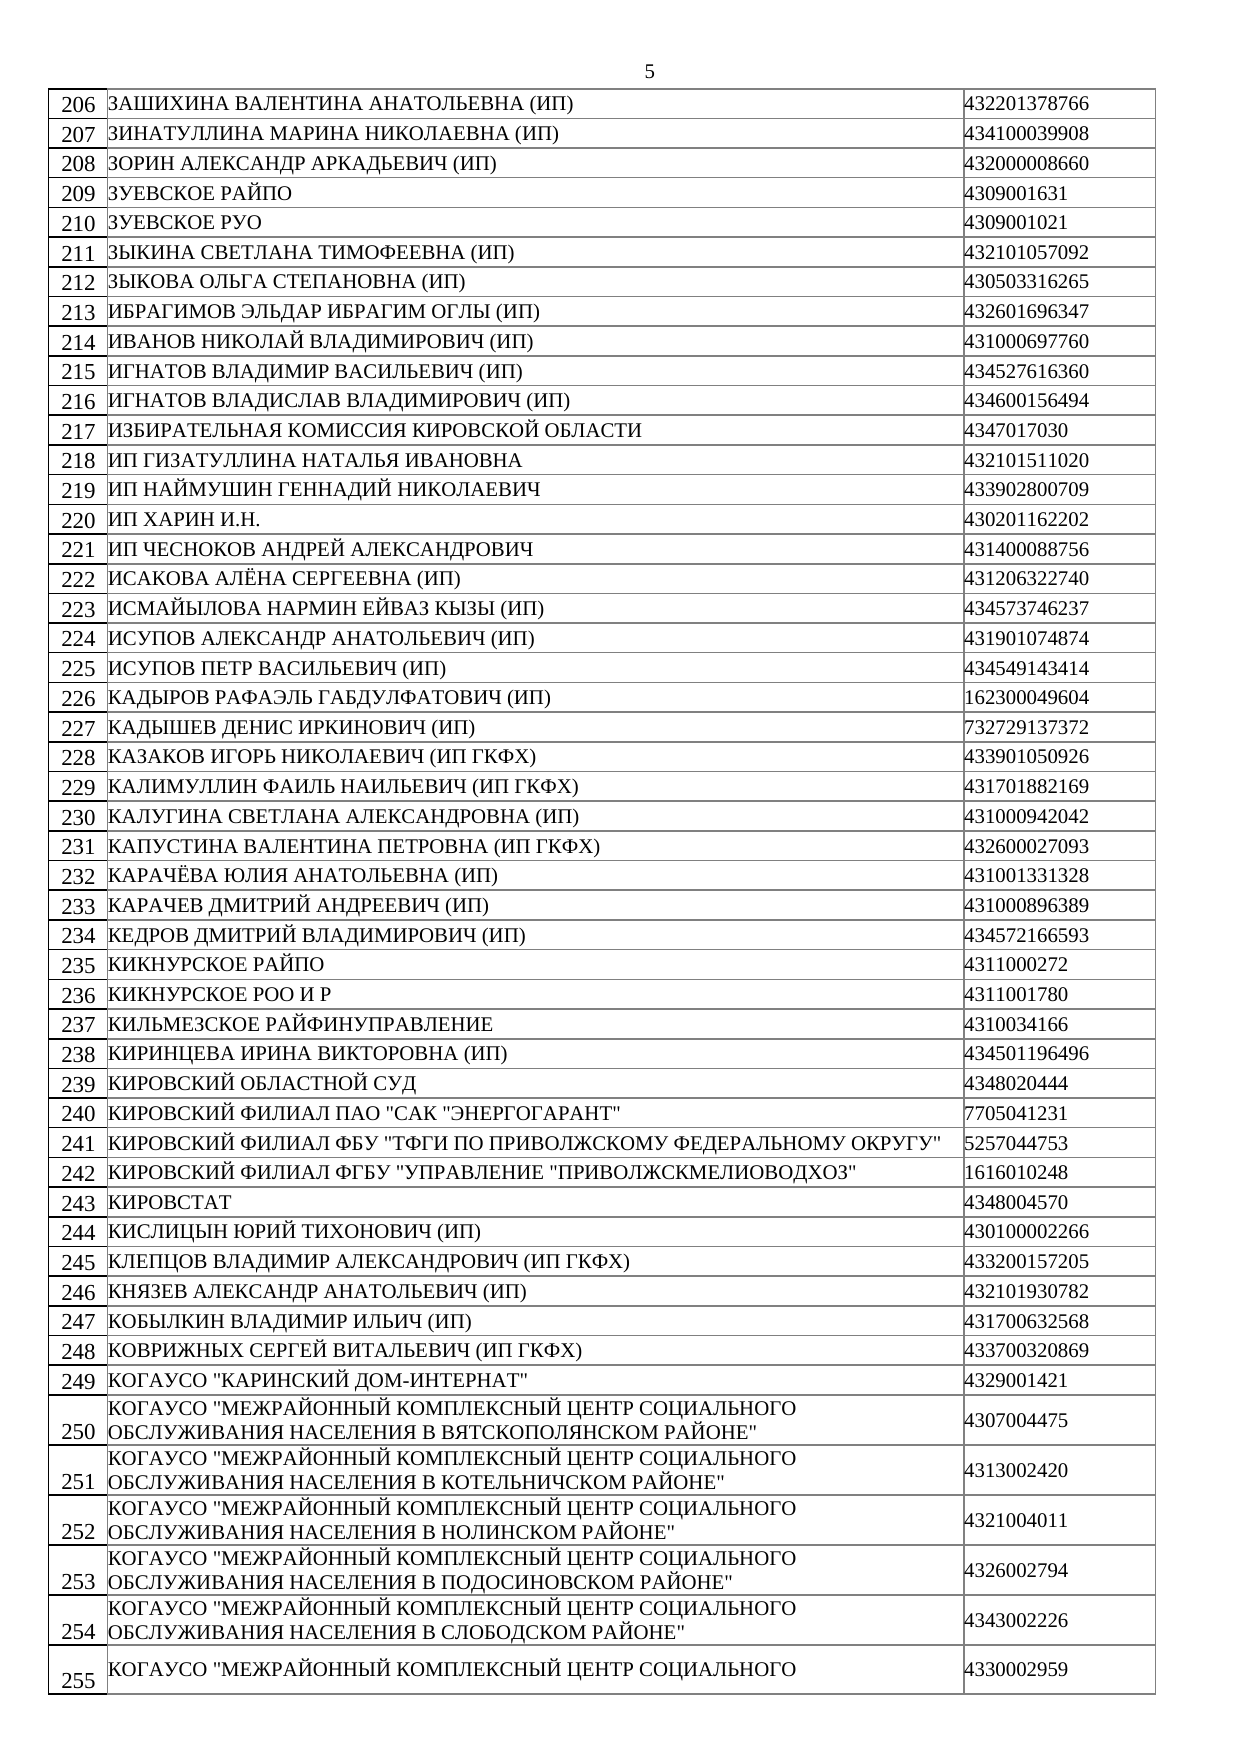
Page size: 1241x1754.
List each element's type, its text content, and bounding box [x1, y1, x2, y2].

table_cell 250 [49, 1396, 107, 1444]
table_cell ИСМАЙЫЛОВА НАРМИН ЕЙВАЗ КЫЗЫ (ИП) [108, 594, 963, 622]
table_cell ИЗБИРАТЕЛЬНАЯ КОМИССИЯ КИРОВСКОЙ ОБЛАСТИ [108, 416, 963, 444]
table_cell 434527616360 [965, 357, 1155, 385]
table_cell 432601696347 [965, 297, 1155, 325]
table_cell 431701882169 [965, 772, 1155, 800]
table_cell ИГНАТОВ ВЛАДИСЛАВ ВЛАДИМИРОВИЧ (ИП) [108, 386, 963, 414]
table_cell ИГНАТОВ ВЛАДИМИР ВАСИЛЬЕВИЧ (ИП) [108, 357, 963, 385]
table_cell 214 [49, 327, 107, 355]
table_cell 432101930782 [965, 1277, 1155, 1305]
table_cell 234 [49, 921, 107, 949]
table_cell ЗУЕВСКОЕ РАЙПО [108, 178, 963, 207]
table_cell 212 [49, 268, 107, 296]
table_cell 210 [49, 208, 107, 236]
table_cell ИБРАГИМОВ ЭЛЬДАР ИБРАГИМ ОГЛЫ (ИП) [108, 297, 963, 325]
table_cell 249 [49, 1366, 107, 1394]
table_cell 431000697760 [965, 327, 1155, 355]
table_cell 244 [49, 1218, 107, 1246]
table_cell 252 [49, 1496, 107, 1544]
table_cell 245 [49, 1247, 107, 1275]
table_cell 228 [49, 743, 107, 771]
table_cell 219 [49, 475, 107, 503]
table_cell ЗЫКИНА СВЕТЛАНА ТИМОФЕЕВНА (ИП) [108, 238, 963, 266]
table_cell КОГАУСО "МЕЖРАЙОННЫЙ КОМПЛЕКСНЫЙ ЦЕНТР СОЦИАЛЬНОГО ОБСЛУЖИВАНИЯ НАСЕЛЕНИЯ В КОТЕЛЬНИЧСКОМ РАЙОНЕ" [108, 1446, 963, 1494]
table_cell 240 [49, 1099, 107, 1127]
table_cell 434572166593 [965, 921, 1155, 949]
table_cell 255 [49, 1646, 107, 1693]
table_cell 7705041231 [965, 1099, 1155, 1127]
table_cell 431000942042 [965, 802, 1155, 830]
table_cell ЗИНАТУЛЛИНА МАРИНА НИКОЛАЕВНА (ИП) [108, 119, 963, 147]
table_cell 242 [49, 1158, 107, 1186]
table_cell 4321004011 [965, 1496, 1155, 1544]
table_cell 433901050926 [965, 743, 1155, 771]
table_cell 431206322740 [965, 565, 1155, 592]
table_cell КОГАУСО "МЕЖРАЙОННЫЙ КОМПЛЕКСНЫЙ ЦЕНТР СОЦИАЛЬНОГО ОБСЛУЖИВАНИЯ НАСЕЛЕНИЯ В ПОДОСИНОВСКОМ РАЙОНЕ" [108, 1546, 963, 1594]
table_cell 4347017030 [965, 416, 1155, 444]
table_cell 216 [49, 386, 107, 414]
table_cell 238 [49, 1040, 107, 1067]
table_cell КАЛУГИНА СВЕТЛАНА АЛЕКСАНДРОВНА (ИП) [108, 802, 963, 830]
table_cell 224 [49, 624, 107, 652]
table_cell 226 [49, 683, 107, 711]
table_cell 222 [49, 565, 107, 592]
table_cell ЗОРИН АЛЕКСАНДР АРКАДЬЕВИЧ (ИП) [108, 149, 963, 177]
table_cell 248 [49, 1336, 107, 1364]
table_cell КИСЛИЦЫН ЮРИЙ ТИХОНОВИЧ (ИП) [108, 1218, 963, 1246]
table_cell 241 [49, 1128, 107, 1157]
table_cell 431000896389 [965, 891, 1155, 919]
table_cell КАПУСТИНА ВАЛЕНТИНА ПЕТРОВНА (ИП ГКФХ) [108, 832, 963, 860]
table_cell ИП ГИЗАТУЛЛИНА НАТАЛЬЯ ИВАНОВНА [108, 446, 963, 474]
table_cell 211 [49, 238, 107, 266]
table_cell 231 [49, 832, 107, 860]
table_cell 162300049604 [965, 683, 1155, 711]
table_cell КОГАУСО "МЕЖРАЙОННЫЙ КОМПЛЕКСНЫЙ ЦЕНТР СОЦИАЛЬНОГО ОБСЛУЖИВАНИЯ НАСЕЛЕНИЯ В НОЛИНСКОМ РАЙОНЕ" [108, 1496, 963, 1544]
table_cell 432201378766 [965, 90, 1155, 117]
table_cell КАРАЧЁВА ЮЛИЯ АНАТОЛЬЕВНА (ИП) [108, 861, 963, 889]
table_cell 433200157205 [965, 1247, 1155, 1275]
table_cell 243 [49, 1188, 107, 1216]
table_cell 431400088756 [965, 535, 1155, 563]
table_cell 218 [49, 446, 107, 474]
table_cell КОГАУСО "МЕЖРАЙОННЫЙ КОМПЛЕКСНЫЙ ЦЕНТР СОЦИАЛЬНОГО ОБСЛУЖИВАНИЯ НАСЕЛЕНИЯ В СЛОБОДСКОМ РАЙОНЕ" [108, 1596, 963, 1644]
table_cell 432101057092 [965, 238, 1155, 266]
table_cell ИП ХАРИН И.Н. [108, 505, 963, 533]
table_cell 4311001780 [965, 980, 1155, 1008]
table_cell ЗАШИХИНА ВАЛЕНТИНА АНАТОЛЬЕВНА (ИП) [108, 90, 963, 117]
table_cell ЗЫКОВА ОЛЬГА СТЕПАНОВНА (ИП) [108, 268, 963, 296]
table_cell 4329001421 [965, 1366, 1155, 1394]
table_cell 434600156494 [965, 386, 1155, 414]
table_cell ИП ЧЕСНОКОВ АНДРЕЙ АЛЕКСАНДРОВИЧ [108, 535, 963, 563]
table_cell 227 [49, 713, 107, 741]
table_cell 217 [49, 416, 107, 444]
table_cell КАЛИМУЛЛИН ФАИЛЬ НАИЛЬЕВИЧ (ИП ГКФХ) [108, 772, 963, 800]
table_cell 434501196496 [965, 1040, 1155, 1067]
table_cell 4348004570 [965, 1188, 1155, 1216]
table_cell КЛЕПЦОВ ВЛАДИМИР АЛЕКСАНДРОВИЧ (ИП ГКФХ) [108, 1247, 963, 1275]
table_cell 4326002794 [965, 1546, 1155, 1594]
table_cell ИСАКОВА АЛЁНА СЕРГЕЕВНА (ИП) [108, 565, 963, 592]
table_cell ЗУЕВСКОЕ РУО [108, 208, 963, 236]
table_cell 4313002420 [965, 1446, 1155, 1494]
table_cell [108, 1646, 963, 1693]
table_cell КИРОВСКИЙ ФИЛИАЛ ПАО "САК "ЭНЕРГОГАРАНТ" [108, 1099, 963, 1127]
table_cell 434549143414 [965, 653, 1155, 682]
table_cell 4309001631 [965, 178, 1155, 207]
table_cell 229 [49, 772, 107, 800]
table_cell 432600027093 [965, 832, 1155, 860]
table_cell 223 [49, 594, 107, 622]
table_cell КОГАУСО "КАРИНСКИЙ ДОМ-ИНТЕРНАТ" [108, 1366, 963, 1394]
table_cell КАРАЧЕВ ДМИТРИЙ АНДРЕЕВИЧ (ИП) [108, 891, 963, 919]
table_cell 247 [49, 1307, 107, 1335]
table_cell КЕДРОВ ДМИТРИЙ ВЛАДИМИРОВИЧ (ИП) [108, 921, 963, 949]
table_cell 236 [49, 980, 107, 1008]
table_cell 220 [49, 505, 107, 533]
table_cell КИРОВСКИЙ ОБЛАСТНОЙ СУД [108, 1069, 963, 1097]
table_cell ИВАНОВ НИКОЛАЙ ВЛАДИМИРОВИЧ (ИП) [108, 327, 963, 355]
table_cell 251 [49, 1446, 107, 1494]
table_cell ИСУПОВ ПЕТР ВАСИЛЬЕВИЧ (ИП) [108, 653, 963, 682]
table_cell 246 [49, 1277, 107, 1305]
table_cell 4309001021 [965, 208, 1155, 236]
table_cell 732729137372 [965, 713, 1155, 741]
table_cell КИКНУРСКОЕ РАЙПО [108, 950, 963, 978]
table_cell 434100039908 [965, 119, 1155, 147]
table_cell КИРОВСТАТ [108, 1188, 963, 1216]
table_cell 433700320869 [965, 1336, 1155, 1364]
table_cell КИРОВСКИЙ ФИЛИАЛ ФГБУ "УПРАВЛЕНИЕ "ПРИВОЛЖСКМЕЛИОВОДХОЗ" [108, 1158, 963, 1186]
table_cell 432101511020 [965, 446, 1155, 474]
table_cell 430100002266 [965, 1218, 1155, 1246]
table_cell 431700632568 [965, 1307, 1155, 1335]
table_cell 235 [49, 950, 107, 978]
table_cell 1616010248 [965, 1158, 1155, 1186]
table_cell 209 [49, 178, 107, 207]
table_cell КАДЫРОВ РАФАЭЛЬ ГАБДУЛФАТОВИЧ (ИП) [108, 683, 963, 711]
table_cell КОБЫЛКИН ВЛАДИМИР ИЛЬИЧ (ИП) [108, 1307, 963, 1335]
table_cell 431901074874 [965, 624, 1155, 652]
table_cell 207 [49, 119, 107, 147]
table_cell 4348020444 [965, 1069, 1155, 1097]
table_cell ИСУПОВ АЛЕКСАНДР АНАТОЛЬЕВИЧ (ИП) [108, 624, 963, 652]
table_cell 253 [49, 1546, 107, 1594]
table_cell КОВРИЖНЫХ СЕРГЕЙ ВИТАЛЬЕВИЧ (ИП ГКФХ) [108, 1336, 963, 1364]
table_cell 225 [49, 653, 107, 682]
table_cell КИРИНЦЕВА ИРИНА ВИКТОРОВНА (ИП) [108, 1040, 963, 1067]
table_cell 432000008660 [965, 149, 1155, 177]
table_cell 232 [49, 861, 107, 889]
table_cell 431001331328 [965, 861, 1155, 889]
table_cell 213 [49, 297, 107, 325]
table_cell 430201162202 [965, 505, 1155, 533]
table_cell ИП НАЙМУШИН ГЕННАДИЙ НИКОЛАЕВИЧ [108, 475, 963, 503]
table_cell 254 [49, 1596, 107, 1644]
table_cell КИЛЬМЕЗСКОЕ РАЙФИНУПРАВЛЕНИЕ [108, 1010, 963, 1038]
table_cell 5257044753 [965, 1128, 1155, 1157]
table_cell 215 [49, 357, 107, 385]
table_cell 221 [49, 535, 107, 563]
table_cell 4330002959 [965, 1646, 1155, 1693]
table_cell 430503316265 [965, 268, 1155, 296]
table_cell КИКНУРСКОЕ РОО И Р [108, 980, 963, 1008]
table_cell 4343002226 [965, 1596, 1155, 1644]
table_cell 206 [49, 90, 107, 117]
table_cell КОГАУСО "МЕЖРАЙОННЫЙ КОМПЛЕКСНЫЙ ЦЕНТР СОЦИАЛЬНОГО ОБСЛУЖИВАНИЯ НАСЕЛЕНИЯ В ВЯТСКОПОЛЯНСКОМ РАЙОНЕ" [108, 1396, 963, 1444]
table_cell КАЗАКОВ ИГОРЬ НИКОЛАЕВИЧ (ИП ГКФХ) [108, 743, 963, 771]
table_cell 4307004475 [965, 1396, 1155, 1444]
table_cell КИРОВСКИЙ ФИЛИАЛ ФБУ "ТФГИ ПО ПРИВОЛЖСКОМУ ФЕДЕРАЛЬНОМУ ОКРУГУ" [108, 1128, 963, 1157]
table_cell 233 [49, 891, 107, 919]
table_cell 208 [49, 149, 107, 177]
table_cell 237 [49, 1010, 107, 1038]
table_cell 4310034166 [965, 1010, 1155, 1038]
table_cell 230 [49, 802, 107, 830]
table_cell КАДЫШЕВ ДЕНИС ИРКИНОВИЧ (ИП) [108, 713, 963, 741]
table_cell 434573746237 [965, 594, 1155, 622]
table_cell 4311000272 [965, 950, 1155, 978]
table_cell 433902800709 [965, 475, 1155, 503]
table_cell 239 [49, 1069, 107, 1097]
table_cell КНЯЗЕВ АЛЕКСАНДР АНАТОЛЬЕВИЧ (ИП) [108, 1277, 963, 1305]
